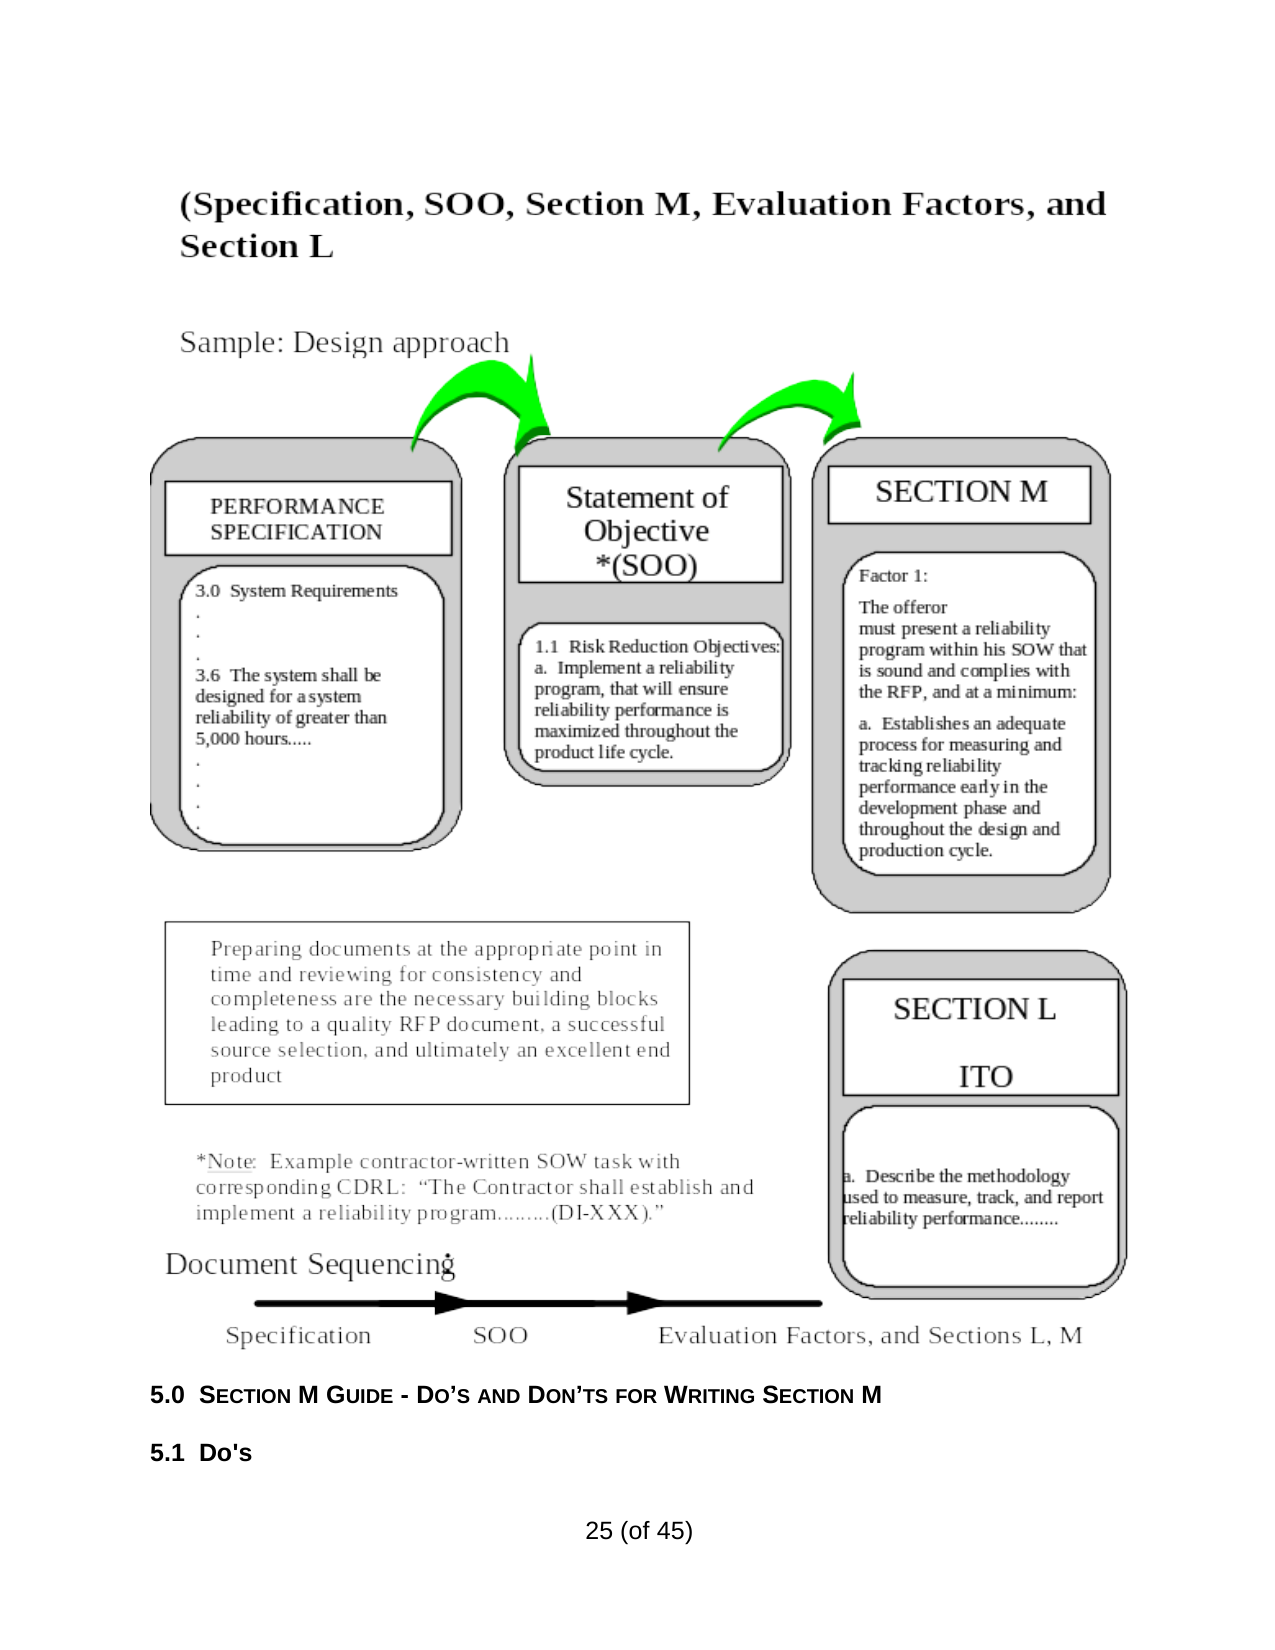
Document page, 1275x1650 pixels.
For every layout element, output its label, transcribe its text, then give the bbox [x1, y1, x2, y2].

subtitle 5.1 Do's [150, 1438, 1125, 1467]
text 5.0 Section M Guide - Do’s and Don’ts for Writing Section M [150, 150, 1125, 1409]
